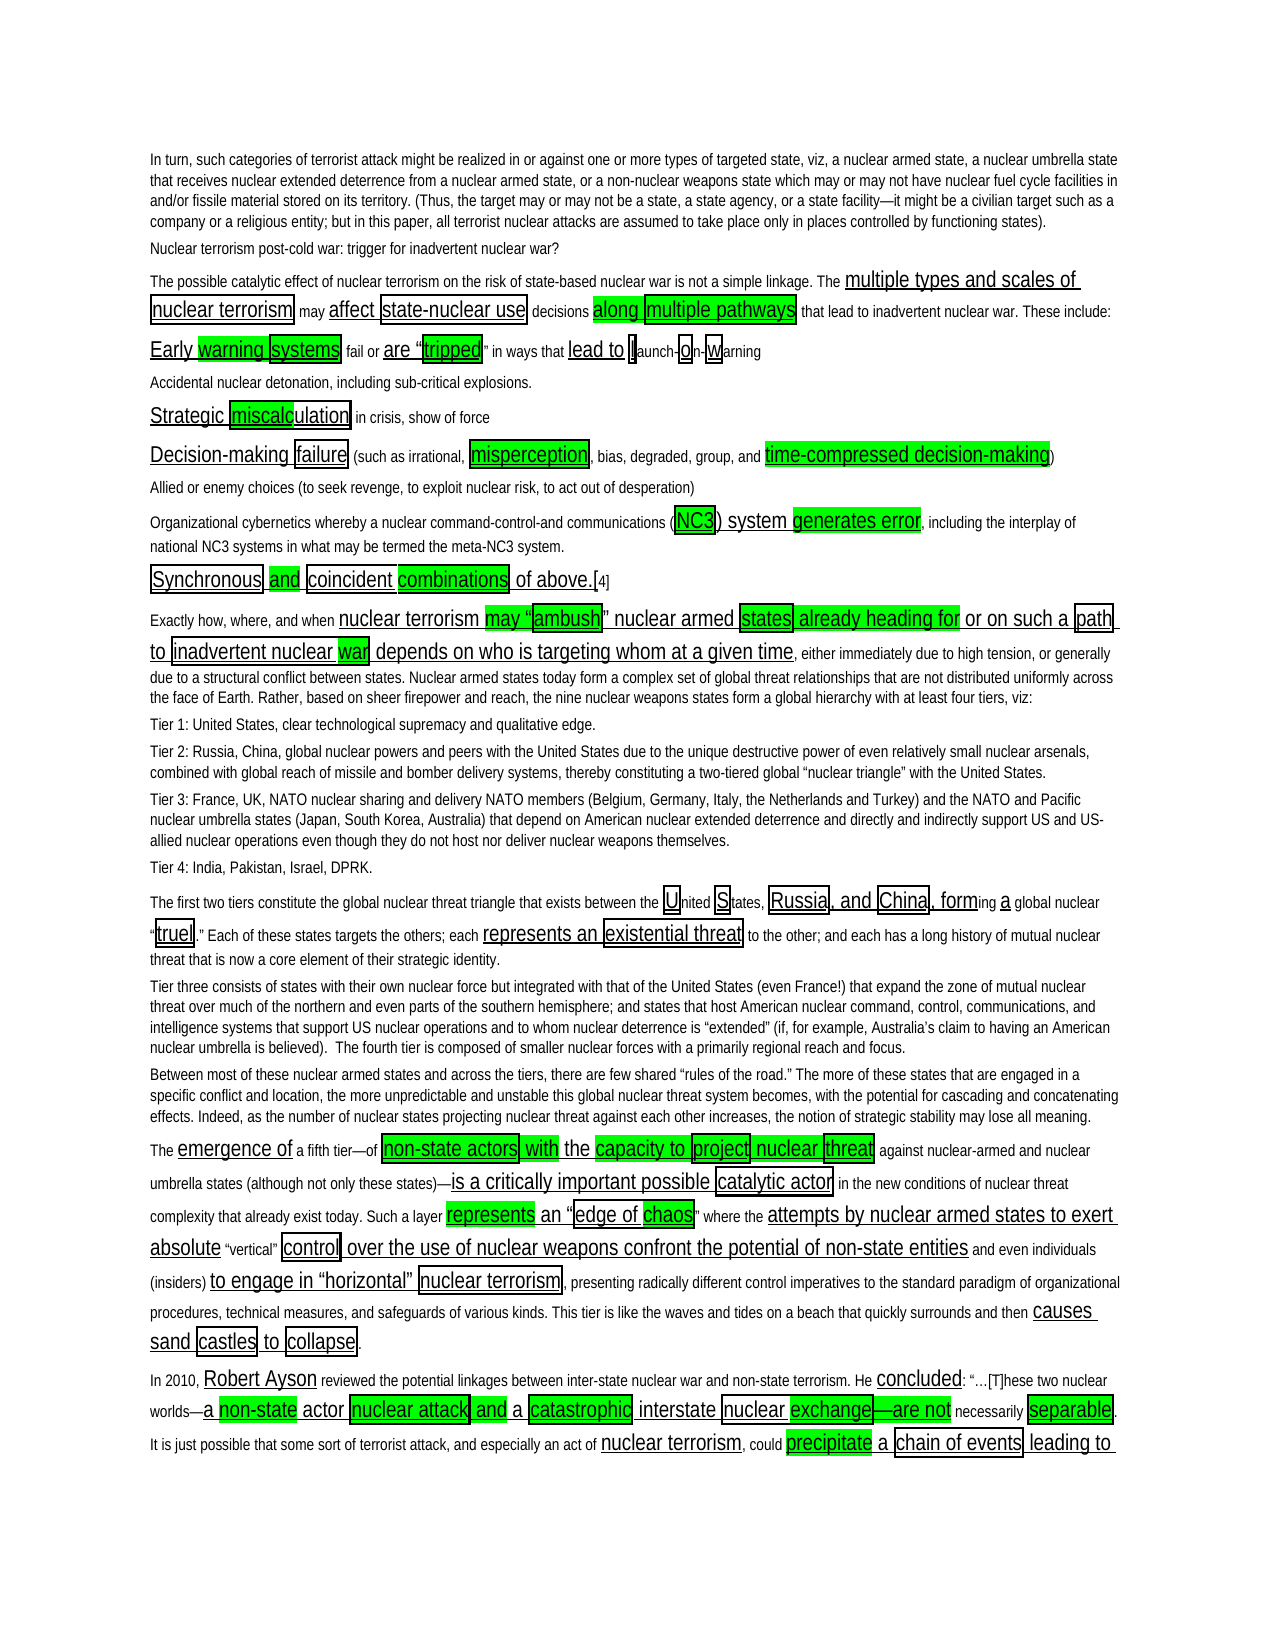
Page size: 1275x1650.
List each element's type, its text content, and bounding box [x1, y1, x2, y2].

text Strategic miscalculation in crisis, show of force [352, 399, 1125, 430]
text The first two tiers constitute the global nuclear threat triangle that exists between the United States, Russia, and China, forming a global nuclear “truel.” Each of these states targets the others; each represents an existential threat to the other; and each has a long history of mutual nuclear threat that is now a core element of their strategic identity. [150, 884, 1125, 969]
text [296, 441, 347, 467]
text Between most of these nuclear armed states and across the tiers, there are few shared “rules of the road.” The more of these states that are engaged in a specific conflict and location, the more unpredictable and unstable this global nuclear threat system becomes, with the potential for cascading and concatenating effects. Indeed, as the number of nuclear states projecting nuclear threat against each other increases, the notion of strategic stability may lose all meaning. [150, 1065, 1125, 1126]
text Early warning systems fail or are “tripped” in ways that lead to launch-on-warning [723, 333, 1125, 364]
text Tier 4: India, Pakistan, Israel, DPRK. [150, 858, 1125, 877]
text Tier three consists of states with their own nuclear force but integrated with that of the United States (even France!) that expand the zone of mutual nuclear threat over much of the northern and even parts of the southern hemisphere; and states that host American nuclear command, control, communications, and intelligence systems that support US nuclear operations and to whom nuclear deterrence is “extended” (if, for example, Australia’s claim to having an American nuclear umbrella is believed). The fourth tier is composed of smaller nuclear forces with a primarily regional reach and focus. [150, 976, 1125, 1057]
text Decision-making failure (such as irrational, misperception, bias, degraded, group, and time-compressed decision-making) [590, 439, 1125, 469]
text Accidental nuclear detonation, including sub-critical explosions. [150, 373, 1125, 392]
text Organizational cybernetics whereby a nuclear command-control-and communications (NC3) system generates error, including the interplay of national NC3 systems in what may be termed the meta-NC3 system. [150, 505, 1125, 556]
text Synchronous and coincident combinations of above.[4] [510, 564, 1125, 594]
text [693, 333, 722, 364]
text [150, 1365, 1125, 1458]
text Tier 2: Russia, China, global nuclear powers and peers with the United States due to the unique destructive power of even relatively small nuclear arsenals, combined with global reach of missile and bomber delivery systems, thereby constituting a two-tiered global “nuclear triangle” with the United States. [150, 742, 1125, 782]
text In turn, such categories of terrorist attack might be realized in or against one or more types of targeted state, viz, a nuclear armed state, a nuclear umbrella state that receives nuclear extended deterrence from a nuclear armed state, or a non-nuclear weapons state which may or may not have nuclear fuel cycle facilities in and/or fissile material stored on its territory. (Thus, the target may or may not be a state, a state agency, or a state facility—it might be a civilian target such as a company or a religious entity; but in this paper, all terrorist nuclear attacks are assumed to take place only in places controlled by functioning states). [150, 150, 1125, 231]
text The emergence of a fifth tier—of non-state actors with the capacity to project nuclear threat against nuclear-armed and nuclear umbrella states (although not only these states)—is a critically important possible catalytic actor in the new conditions of nuclear threat complexity that already exist today. Such a layer represents an “edge of chaos” where the attempts by nuclear armed states to exert absolute “vertical” control over the use of nuclear weapons confront the potential of non-state entities and even individuals (insiders) to engage in “horizontal” nuclear terrorism, presenting radically different control imperatives to the standard paradigm of organizational procedures, technical measures, and safeguards of various kinds. This tier is like the waves and tides on a beach that quickly surrounds and then causes sand castles to collapse. [150, 1133, 1125, 1357]
text Allied or enemy choices (to seek revenge, to exploit nuclear risk, to act out of desperation) [150, 478, 1125, 497]
text Nuclear terrorism post-cold war: trigger for inadvertent nuclear war? [150, 239, 1125, 258]
text Strategic miscalculation in crisis, show of force [150, 399, 351, 424]
text Tier 3: France, UK, NATO nuclear sharing and delivery NATO members (Belgium, Germany, Italy, the Netherlands and Turkey) and the NATO and Pacific nuclear umbrella states (Japan, South Korea, Australia) that depend on American nuclear extended deterrence and directly and indirectly support US and US-allied nuclear operations even though they do not host nor deliver nuclear weapons themselves. [150, 789, 1125, 850]
text The possible catalytic effect of nuclear terrorism on the risk of state-based nuclear war is not a simple linkage. The multiple types and scales of nuclear terrorism may affect state-nuclear use decisions along multiple pathways that lead to inadvertent nuclear war. These include: [150, 266, 1125, 325]
text Exactly how, where, and when nuclear terrorism may “ambush” nuclear armed states already heading for or on such a path to inadvertent nuclear war depends on who is targeting whom at a given time, either immediately due to high tension, or generally due to a structural conflict between states. Nuclear armed states today form a complex set of global threat relationships that are not distributed uniformly across the face of Earth. Rather, based on sheer firepower and reach, the nine nuclear weapons states form a global hierarchy with at least four tiers, viz: [150, 603, 1125, 707]
text Tier 1: United States, clear technological supremacy and qualitative edge. [150, 715, 1125, 734]
